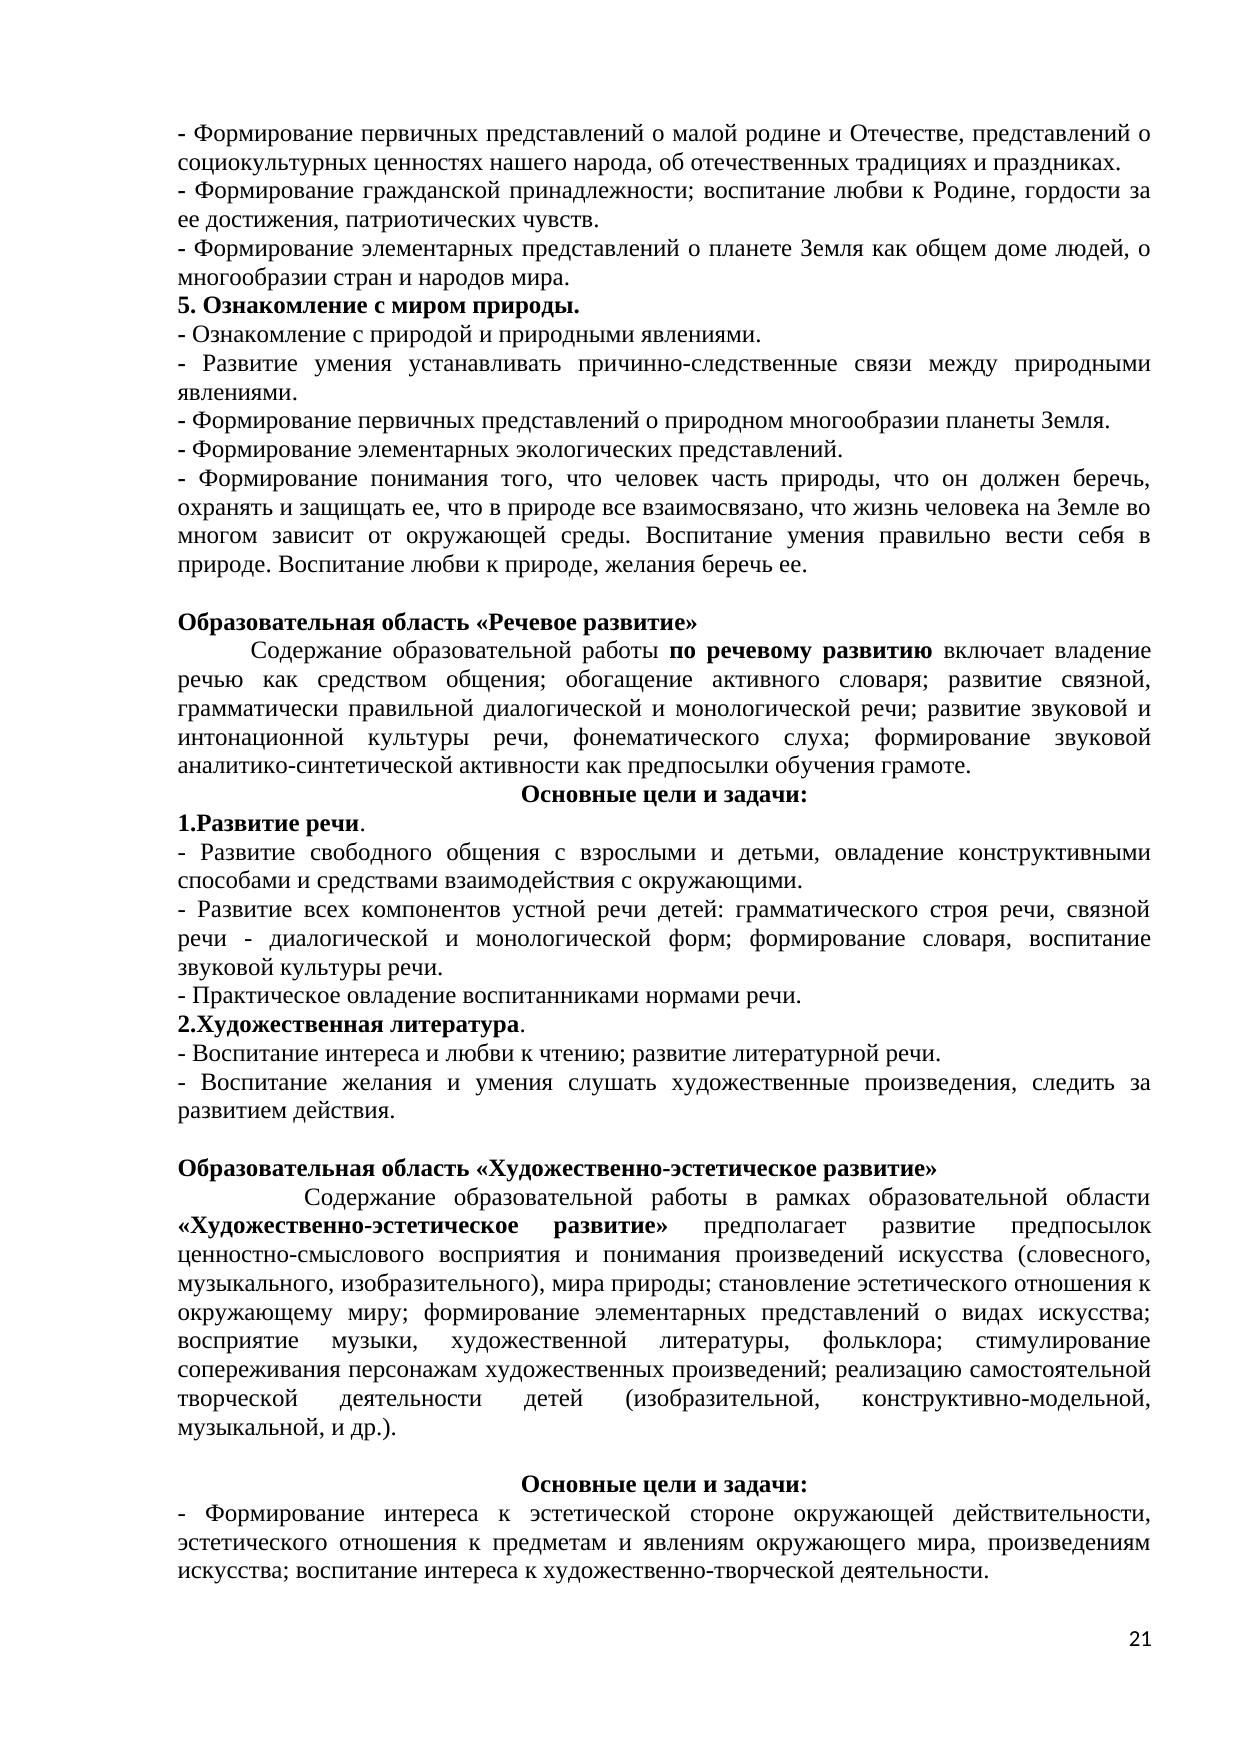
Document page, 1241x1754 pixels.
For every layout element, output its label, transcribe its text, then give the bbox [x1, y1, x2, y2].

text - Развитие умения устанавливать причинно-следственные связи между природными явлениями. [177, 348, 1152, 406]
text - Развитие всех компонентов устной речи детей: грамматического строя речи, связной речи - диалогической и монологической форм; формирование словаря, воспитание звуковой культуры речи. [177, 894, 1152, 981]
text - Формирование первичных представлений о природном многообразии планеты Земля. [177, 406, 1152, 434]
text - Формирование понимания того, что человек часть природы, что он должен беречь, охранять и защищать ее, что в природе все взаимосвязано, что жизнь человека на Земле во многом зависит от окружающей среды. Воспитание умения правильно вести себя в природе. Воспитание любви к природе, желания беречь ее. [177, 463, 1152, 578]
text Содержание образовательной работы в рамках образовательной области «Художественно-эстетическое развитие» предполагает развитие предпосылок ценностно-смыслового восприятия и понимания произведений искусства (словесного, музыкального, изобразительного), мира природы; становление эстетического отношения к окружающему миру; формирование элементарных представлений о видах искусства; восприятие музыки, художественной литературы, фольклора; стимулирование сопереживания персонажам художественных произведений; реализацию самостоятельной творческой деятельности детей (изобразительной, конструктивно-модельной, музыкальной, и др.). [177, 1182, 1152, 1441]
text - Практическое овладение воспитанниками нормами речи. [177, 981, 1152, 1009]
text - Формирование первичных представлений о малой родине и Отечестве, представлений о социокультурных ценностях нашего народа, об отечественных традициях и праздниках. [177, 118, 1152, 176]
text - Ознакомление с природой и природными явлениями. [177, 319, 1152, 348]
text - Воспитание желания и умения слушать художественные произведения, следить за развитием действия. [177, 1067, 1152, 1124]
text - Формирование элементарных экологических представлений. [177, 434, 1152, 463]
text - Формирование гражданской принадлежности; воспитание любви к Родине, гордости за ее достижения, патриотических чувств. [177, 176, 1152, 233]
text Образовательная область «Художественно-эстетическое развитие» [177, 1153, 1152, 1182]
text - Формирование интереса к эстетической стороне окружающей действительности, эстетического отношения к предметам и явлениям окружающего мира, произведениям искусства; воспитание интереса к художественно-творческой деятельности. [177, 1498, 1152, 1584]
text 5. Ознакомление с миром природы. [177, 291, 1152, 319]
text Основные цели и задачи: [177, 779, 1152, 808]
text Основные цели и задачи: [177, 1469, 1152, 1498]
text - Воспитание интереса и любви к чтению; развитие литературной речи. [177, 1038, 1152, 1067]
text Образовательная область «Речевое развитие» [177, 607, 1152, 636]
text - Развитие свободного общения с взрослыми и детьми, овладение конструктивными способами и средствами взаимодействия с окружающими. [177, 837, 1152, 894]
text 2.Художественная литература. [177, 1009, 1152, 1038]
text - Формирование элементарных представлений о планете Земля как общем доме людей, о многообразии стран и народов мира. [177, 233, 1152, 291]
text 1.Развитие речи. [177, 808, 1152, 837]
text Содержание образовательной работы по речевому развитию включает владение речью как средством общения; обогащение активного словаря; развитие связной, грамматически правильной диалогической и монологической речи; развитие звуковой и интонационной культуры речи, фонематического слуха; формирование звуковой аналитико-синтетической активности как предпосылки обучения грамоте. [177, 636, 1152, 779]
